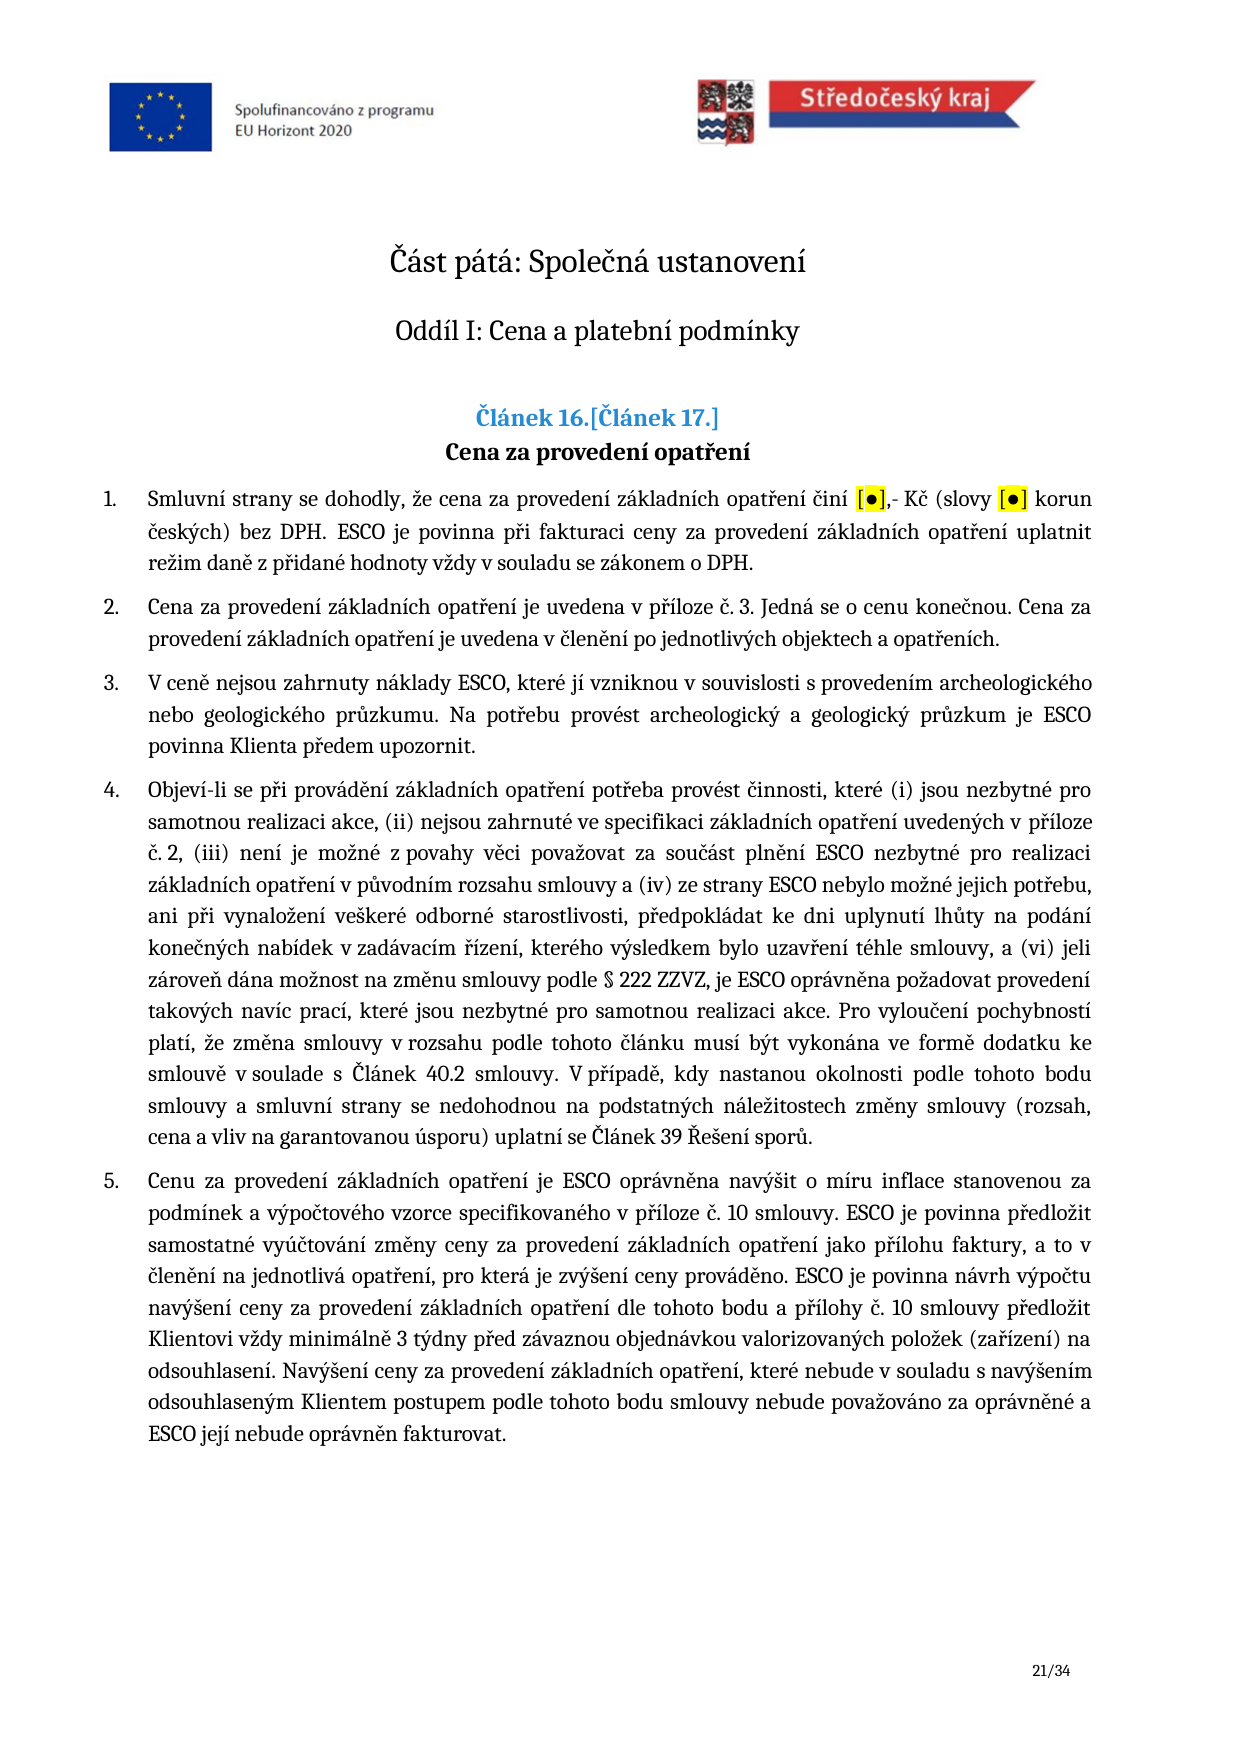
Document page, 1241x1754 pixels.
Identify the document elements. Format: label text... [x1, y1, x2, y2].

picture [103, 73, 1049, 158]
subtitle Cenu za provedení základních opatření je ESCO oprávněna navýšit o míru inflace stanovenou za podmínek a výpočtového vzorce specifikovaného v příloze č. 10 smlouvy. ESCO je povinna předložit samostatné vyúčtování změny ceny za provedení základních opatření jako přílohu faktury, a to v členění na jednotlivá opatření, pro která je zvýšení ceny prováděno. ESCO je povinna návrh výpočtu navýšení ceny za provedení základních opatření dle tohoto bodu a přílohy č. 10 smlouvy předložit Klientovi vždy minimálně 3 týdny před závaznou objednávkou valorizovaných položek (zařízení) na odsouhlasení. Navýšení ceny za provedení základních opatření, které nebude v souladu s navýšením odsouhlaseným Klientem postupem podle tohoto bodu smlouvy nebude považováno za oprávněné a ESCO její nebude oprávněn fakturovat. [103, 1168, 1092, 1447]
subtitle Smluvní strany se dohodly, že cena za provedení základních opatření činí [●],- Kč (slovy [●] korun českých) bez DPH. ESCO je povinna při fakturaci ceny za provedení základních opatření uplatnit režim daně z přidané hodnoty vždy v souladu se zákonem o DPH. [103, 485, 1092, 576]
subtitle Cena za provedení základních opatření je uvedena v příloze č. 3. Jedná se o cenu konečnou. Cena za provedení základních opatření je uvedena v členění po jednotlivých objektech a opatřeních. [103, 594, 1092, 652]
subtitle V ceně nejsou zahrnuty náklady ESCO, které jí vzniknou v souvislosti s provedením archeologického nebo geologického průzkumu. Na potřebu provést archeologický a geologický průzkum je ESCO povinna Klienta předem upozornit. [103, 670, 1092, 759]
title Část pátá: Společná ustanovení [103, 243, 1092, 281]
title Oddíl I: Cena a platební podmínky [103, 314, 1092, 347]
subtitle Objeví-li se při provádění základních opatření potřeba provést činnosti, které (i) jsou nezbytné pro samotnou realizaci akce, (ii) nejsou zahrnuté ve specifikaci základních opatření uvedených v příloze č. 2, (iii) není je možné z povahy věci považovat za součást plnění ESCO nezbytné pro realizaci základních opatření v původním rozsahu smlouvy a (iv) ze strany ESCO nebylo možné jejich potřebu, ani při vynaložení veškeré odborné starostlivosti, předpokládat ke dni uplynutí lhůty na podání konečných nabídek v zadávacím řízení, kterého výsledkem bylo uzavření téhle smlouvy, a (vi) jeli zároveň dána možnost na změnu smlouvy podle § 222 ZZVZ, je ESCO oprávněna požadovat provedení takových navíc prací, které jsou nezbytné pro samotnou realizaci akce. Pro vyloučení pochybností platí, že změna smlouvy v rozsahu podle tohoto článku musí být vykonána ve formě dodatku ke smlouvě v soulade s Článek 40.2 smlouvy. V případě, kdy nastanou okolnosti podle tohoto bodu smlouvy a smluvní strany se nedohodnou na podstatných náležitostech změny smlouvy (rozsah, cena a vliv na garantovanou úsporu) uplatní se Článek 39 Řešení sporů. [103, 777, 1092, 1151]
subtitle Cena za provedení opatření [103, 404, 1092, 467]
